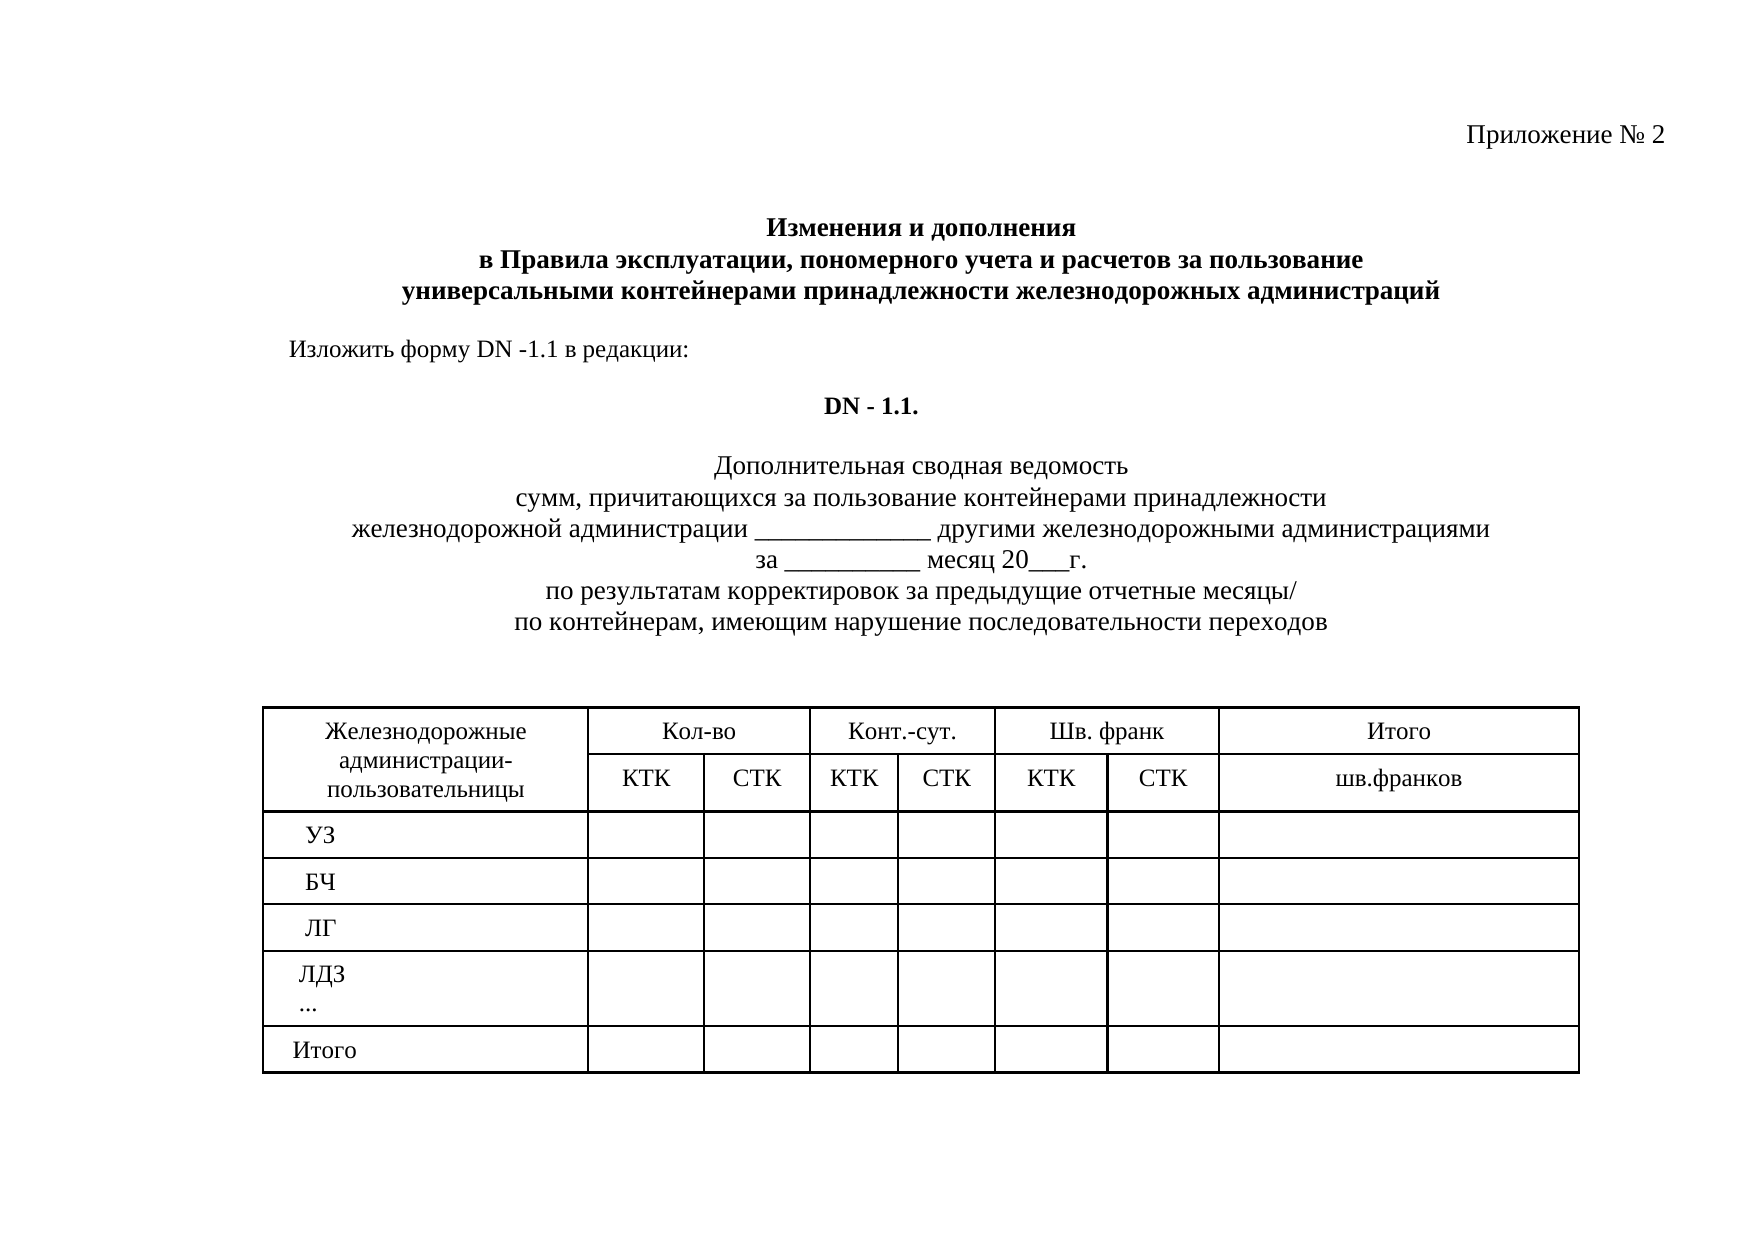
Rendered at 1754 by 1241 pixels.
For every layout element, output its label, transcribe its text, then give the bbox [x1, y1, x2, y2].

table_cell ЛДЗ ... [264, 952, 587, 1025]
text железнодорожной администрации _____________ другими железнодорожными администрациями [177, 512, 1665, 543]
table_cell [1220, 813, 1578, 857]
table_cell [899, 813, 994, 857]
table_cell [589, 813, 703, 857]
table_cell СТК [1109, 755, 1218, 810]
table_cell СТК [899, 755, 994, 810]
text Дополнительная сводная ведомость [177, 449, 1665, 481]
text сумм, причитающихся за пользование контейнерами принадлежности [177, 481, 1665, 512]
table_cell [996, 1027, 1106, 1071]
table_cell [811, 905, 897, 950]
table_cell КТК [811, 755, 897, 810]
text за __________ месяц 20___г. [177, 543, 1665, 574]
text Изложить форму DN -1.1 в редакции: [177, 334, 1665, 362]
table_cell [811, 813, 897, 857]
table_cell [811, 1027, 897, 1071]
text Приложение № 2 [177, 118, 1665, 149]
table_cell [1109, 813, 1218, 857]
table_header Кол-во [589, 709, 809, 753]
text в Правила эксплуатации, пономерного учета и расчетов за пользование [177, 243, 1665, 274]
table_header Шв. франк [996, 709, 1218, 753]
table_cell [996, 905, 1106, 950]
table_cell [996, 859, 1106, 903]
table_cell [705, 1027, 809, 1071]
table_cell [1109, 1027, 1218, 1071]
table_cell [1109, 952, 1218, 1025]
table_cell [589, 1027, 703, 1071]
table_cell БЧ [264, 859, 587, 903]
table_cell [811, 859, 897, 903]
text универсальными контейнерами принадлежности железнодорожных администраций [177, 274, 1665, 305]
table_cell [811, 952, 897, 1025]
table_cell [899, 905, 994, 950]
text DN - 1.1. [177, 391, 1565, 421]
table_cell [705, 905, 809, 950]
text Изменения и дополнения [177, 212, 1665, 243]
table_cell [1109, 905, 1218, 950]
table_cell [589, 905, 703, 950]
table_cell [1220, 952, 1578, 1025]
table_cell УЗ [264, 813, 587, 857]
table_cell КТК [589, 755, 703, 810]
table_cell [589, 952, 703, 1025]
table_header Итого [1220, 709, 1578, 753]
table_cell [589, 859, 703, 903]
table_header Конт.-сут. [811, 709, 994, 753]
text по результатам корректировок за предыдущие отчетные месяцы/ [177, 574, 1665, 605]
table_cell [1220, 905, 1578, 950]
table_cell КТК [996, 755, 1106, 810]
table_cell [705, 952, 809, 1025]
table_cell [1220, 1027, 1578, 1071]
table_cell [1220, 859, 1578, 903]
table_cell [899, 1027, 994, 1071]
table_cell [899, 952, 994, 1025]
table_cell Итого [264, 1027, 587, 1071]
table_cell [996, 813, 1106, 857]
table_cell СТК [705, 755, 809, 810]
table_cell ЛГ [264, 905, 587, 950]
text по контейнерам, имеющим нарушение последовательности переходов [177, 605, 1665, 636]
table_cell [705, 859, 809, 903]
table_header Железнодорожные администрации- пользовательницы [264, 709, 587, 810]
table_cell [705, 813, 809, 857]
table_cell [899, 859, 994, 903]
table_cell [996, 952, 1106, 1025]
table_cell шв.франков [1220, 755, 1578, 810]
table_cell [1109, 859, 1218, 903]
